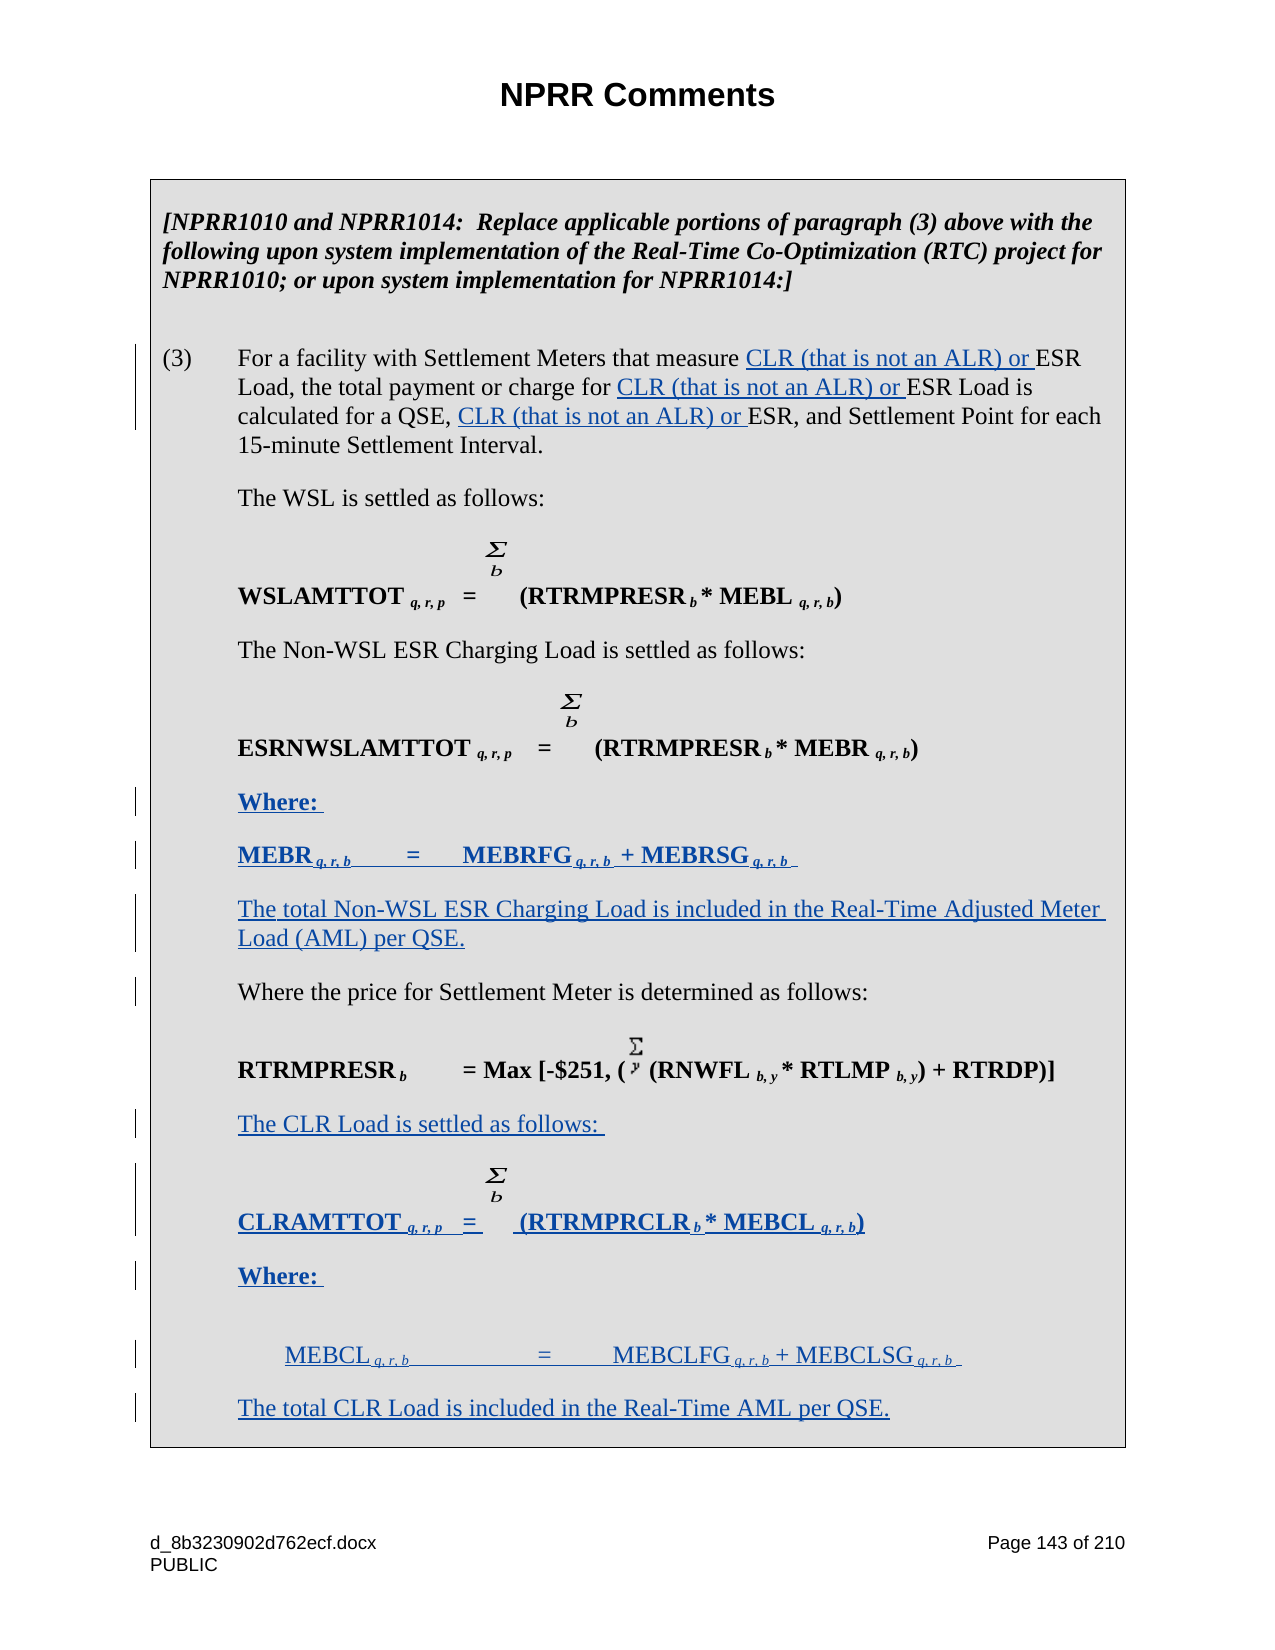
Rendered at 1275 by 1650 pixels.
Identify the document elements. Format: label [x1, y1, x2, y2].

picture [625, 1030, 649, 1079]
table_header [151, 180, 1125, 1447]
